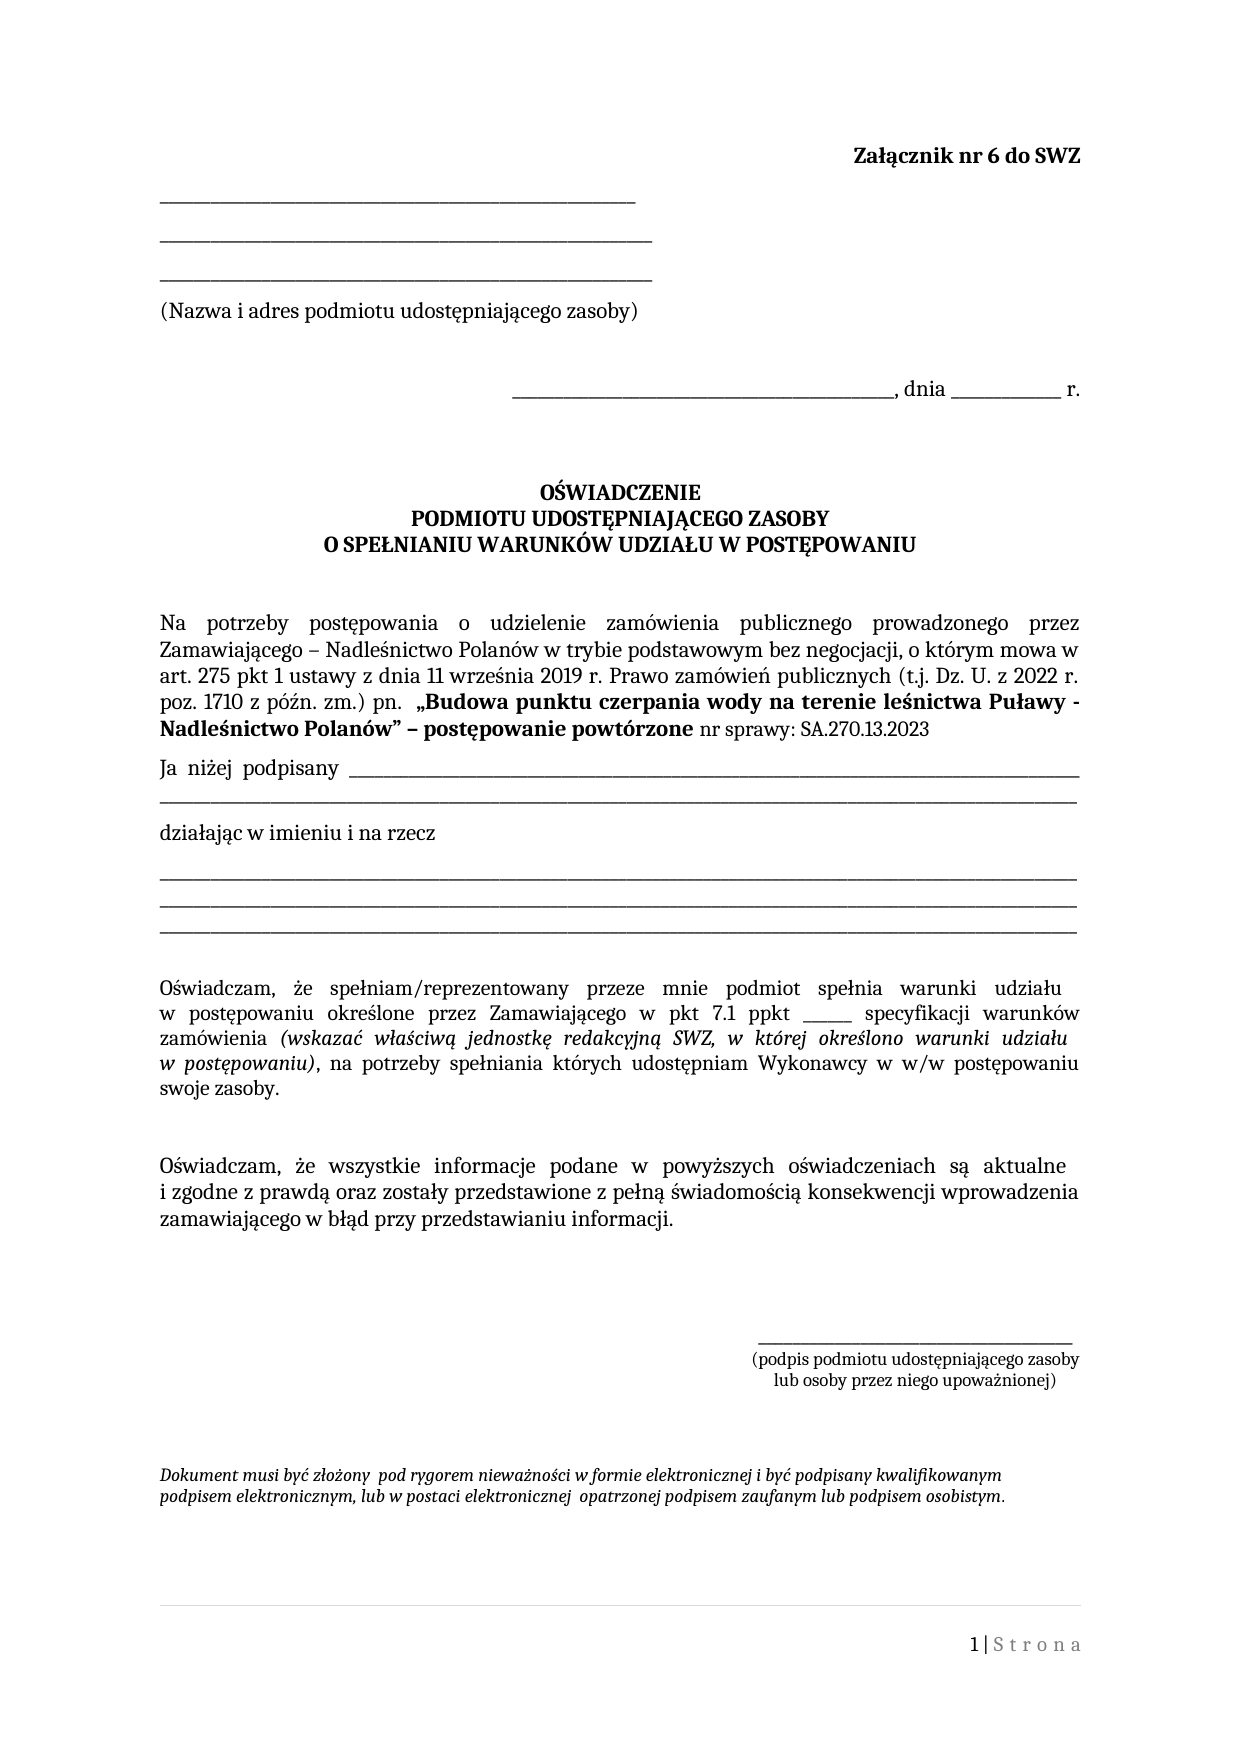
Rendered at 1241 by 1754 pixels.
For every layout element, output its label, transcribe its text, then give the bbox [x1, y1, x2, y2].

text (Nazwa i adres podmiotu udostępniającego zasoby) [159, 298, 1081, 324]
text Załącznik nr 6 do SWZ [159, 142, 1081, 169]
text Oświadczam, że spełniam/reprezentowany przeze mnie podmiot spełnia warunki udziału w postępowaniu określone przez Zamawiającego w pkt 7.1 ppkt ______ specyfikacji warunków zamówienia (wskazać właściwą jednostkę redakcyjną SWZ, w której określono warunki udziału w postępowaniu), na potrzeby spełniania których udostępniam Wykonawcy w w/w postępowaniu swoje zasoby. [159, 975, 1081, 1101]
text ________________________________________________________ [159, 181, 1081, 208]
text Ja niżej podpisany ______________________________________________________________________________________ ____________________________________________________________________________________________________________ [159, 754, 1081, 807]
text ____________________________________________________________________________________________________________________________________________________________________________________________________________________________________________________________________________________________________________________________________ [159, 858, 1081, 937]
text działając w imieniu i na rzecz [159, 819, 1081, 846]
text Dokument musi być złożony pod rygorem nieważności w formie elektronicznej i być podpisany kwalifikowanym podpisem elektronicznym, lub w postaci elektronicznej opatrzonej podpisem zaufanym lub podpisem osobistym. [159, 1464, 1081, 1508]
text _____________________________________ (podpis podmiotu udostępniającego zasoby lub osoby przez niego upoważnionej) [750, 1322, 1081, 1392]
text __________________________________________________________ [159, 220, 1081, 246]
text OŚWIADCZENIE [159, 479, 1081, 506]
text Oświadczam, że wszystkie informacje podane w powyższych oświadczeniach są aktualne i zgodne z prawdą oraz zostały przedstawione z pełną świadomością konsekwencji wprowadzenia zamawiającego w błąd przy przedstawianiu informacji. [159, 1153, 1081, 1232]
text _____________________________________________, dnia _____________ r. [159, 376, 1081, 402]
text __________________________________________________________ [159, 259, 1081, 285]
text PODMIOTU UDOSTĘPNIAJĄCEGO ZASOBY O SPEŁNIANIU WARUNKÓW UDZIAŁU W POSTĘPOWANIU [159, 506, 1081, 559]
text Na potrzeby postępowania o udzielenie zamówienia publicznego prowadzonego przez Zamawiającego – Nadleśnictwo Polanów w trybie podstawowym bez negocjacji, o którym mowa w art. 275 pkt 1 ustawy z dnia 11 września 2019 r. Prawo zamówień publicznych (t.j. Dz. U. z 2022 r. poz. 1710 z późn. zm.) pn. „Budowa punktu czerpania wody na terenie leśnictwa Puławy - Nadleśnictwo Polanów” – postępowanie powtórzone nr sprawy: SA.270.13.2023 [159, 610, 1081, 742]
